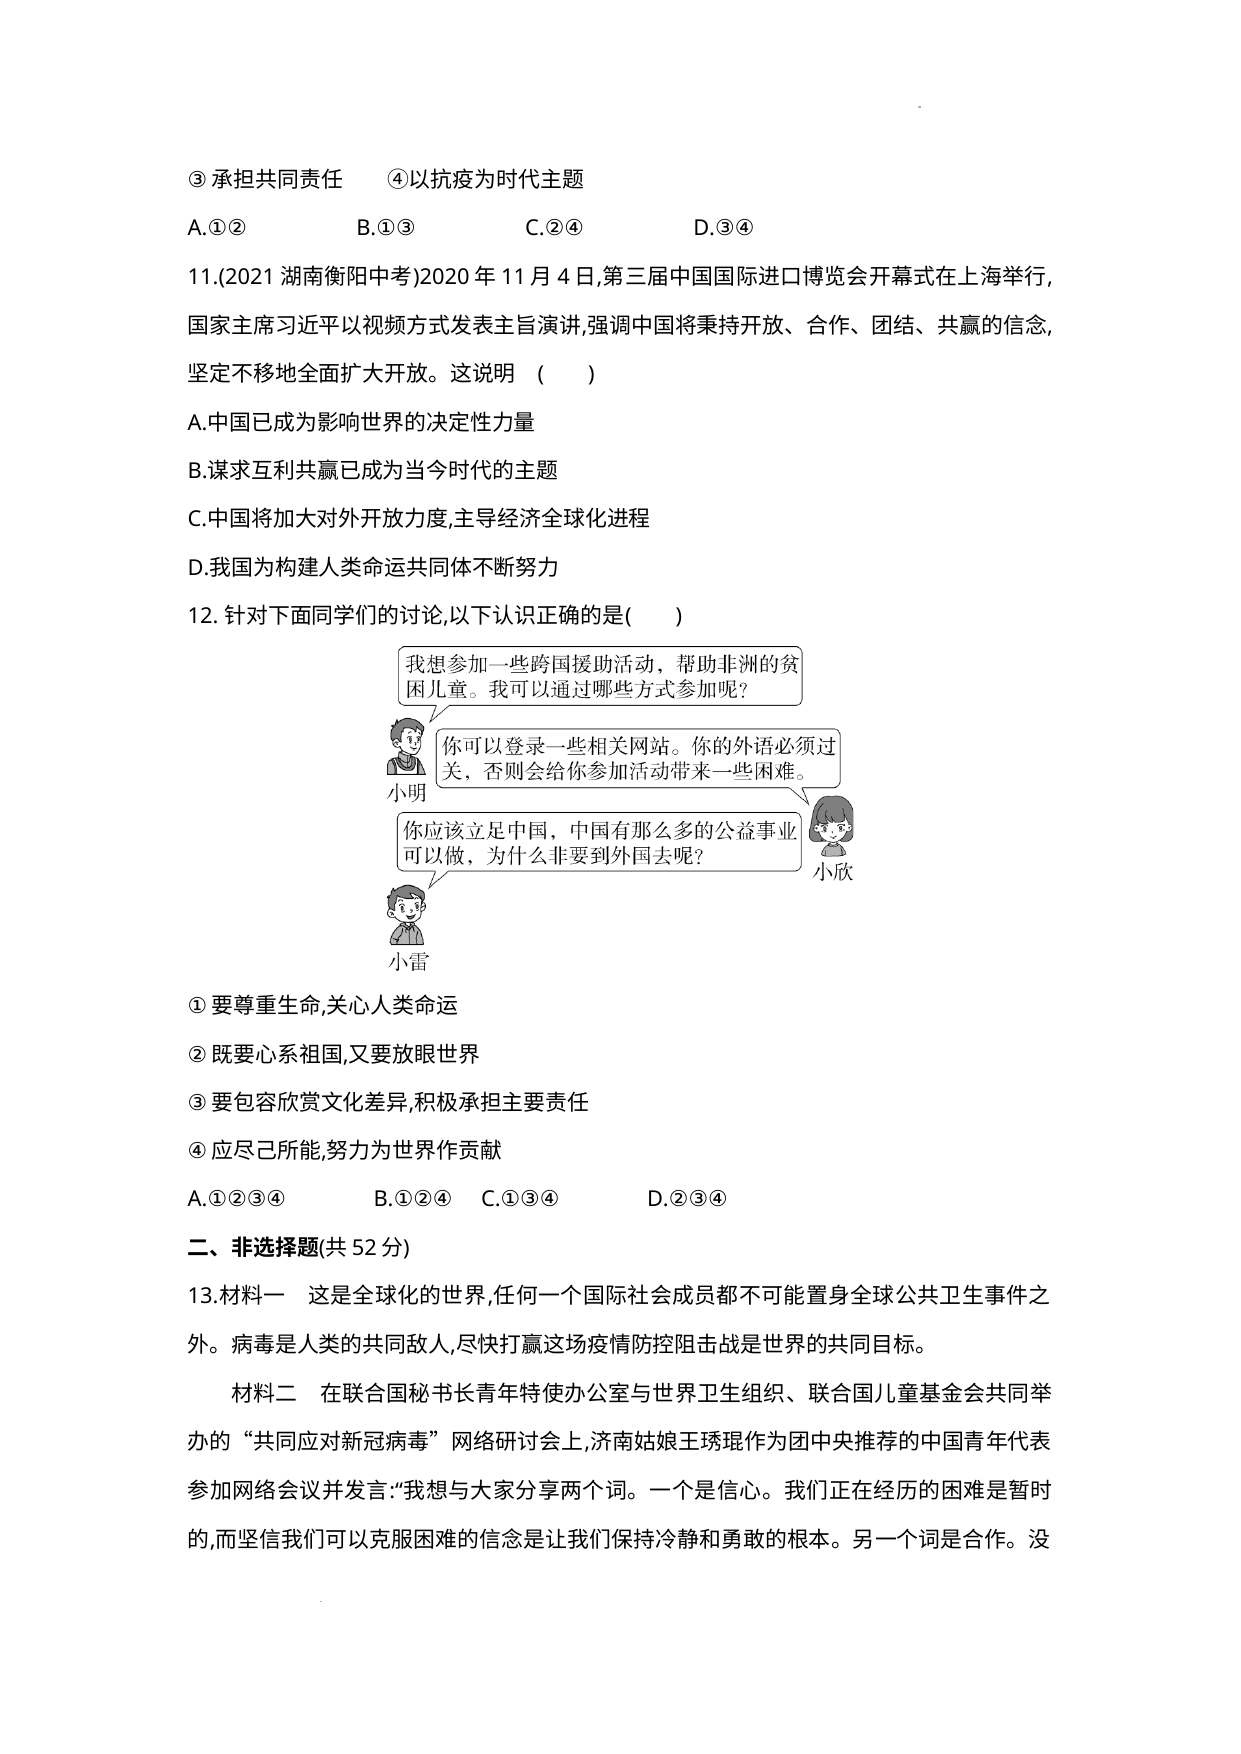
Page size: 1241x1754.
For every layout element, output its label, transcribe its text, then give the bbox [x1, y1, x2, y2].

picture [386, 646, 854, 971]
text 12. 针对下面同学们的讨论,以下认识正确的是 ( ) [187, 598, 1053, 630]
text ③承担共同责任 ④以抗疫为时代主题 [187, 162, 1053, 194]
text ②既要心系祖国,又要放眼世界 [187, 1036, 1053, 1069]
text ①要尊重生命,关心人类命运 [187, 988, 1053, 1021]
text B.谋求互利共赢已成为当今时代的主题 [187, 453, 1053, 485]
text 二、非选择题(共52分) [187, 1230, 1053, 1262]
text ④应尽己所能,努力为世界作贡献 [187, 1133, 1053, 1166]
text 13.材料一 这是全球化的世界,任何一个国际社会成员都不可能置身全球公共卫生事件之外。病毒是人类的共同敌人,尽快打赢这场疫情防控阻击战是世界的共同目标。 [187, 1278, 1053, 1359]
text D.我国为构建人类命运共同体不断努力 [187, 549, 1053, 582]
text ③要包容欣赏文化差异,积极承担主要责任 [187, 1085, 1053, 1117]
text A.①② B.①③ C.②④ D.③④ [187, 210, 1053, 243]
text 11.(2021湖南衡阳中考)2020年11月4日,第三届中国国际进口博览会开幕式在上海举行,国家主席习近平以视频方式发表主旨演讲,强调中国将秉持开放、合作、团结、共赢的信念,坚定不移地全面扩大开放。这说明 ( ) [187, 259, 1053, 389]
text A.中国已成为影响世界的决定性力量 [187, 404, 1053, 437]
text A.①②③④ B.①②④ C.①③④ D.②③④ [187, 1181, 1053, 1214]
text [187, 1375, 1053, 1554]
text C.中国将加大对外开放力度,主导经济全球化进程 [187, 501, 1053, 534]
